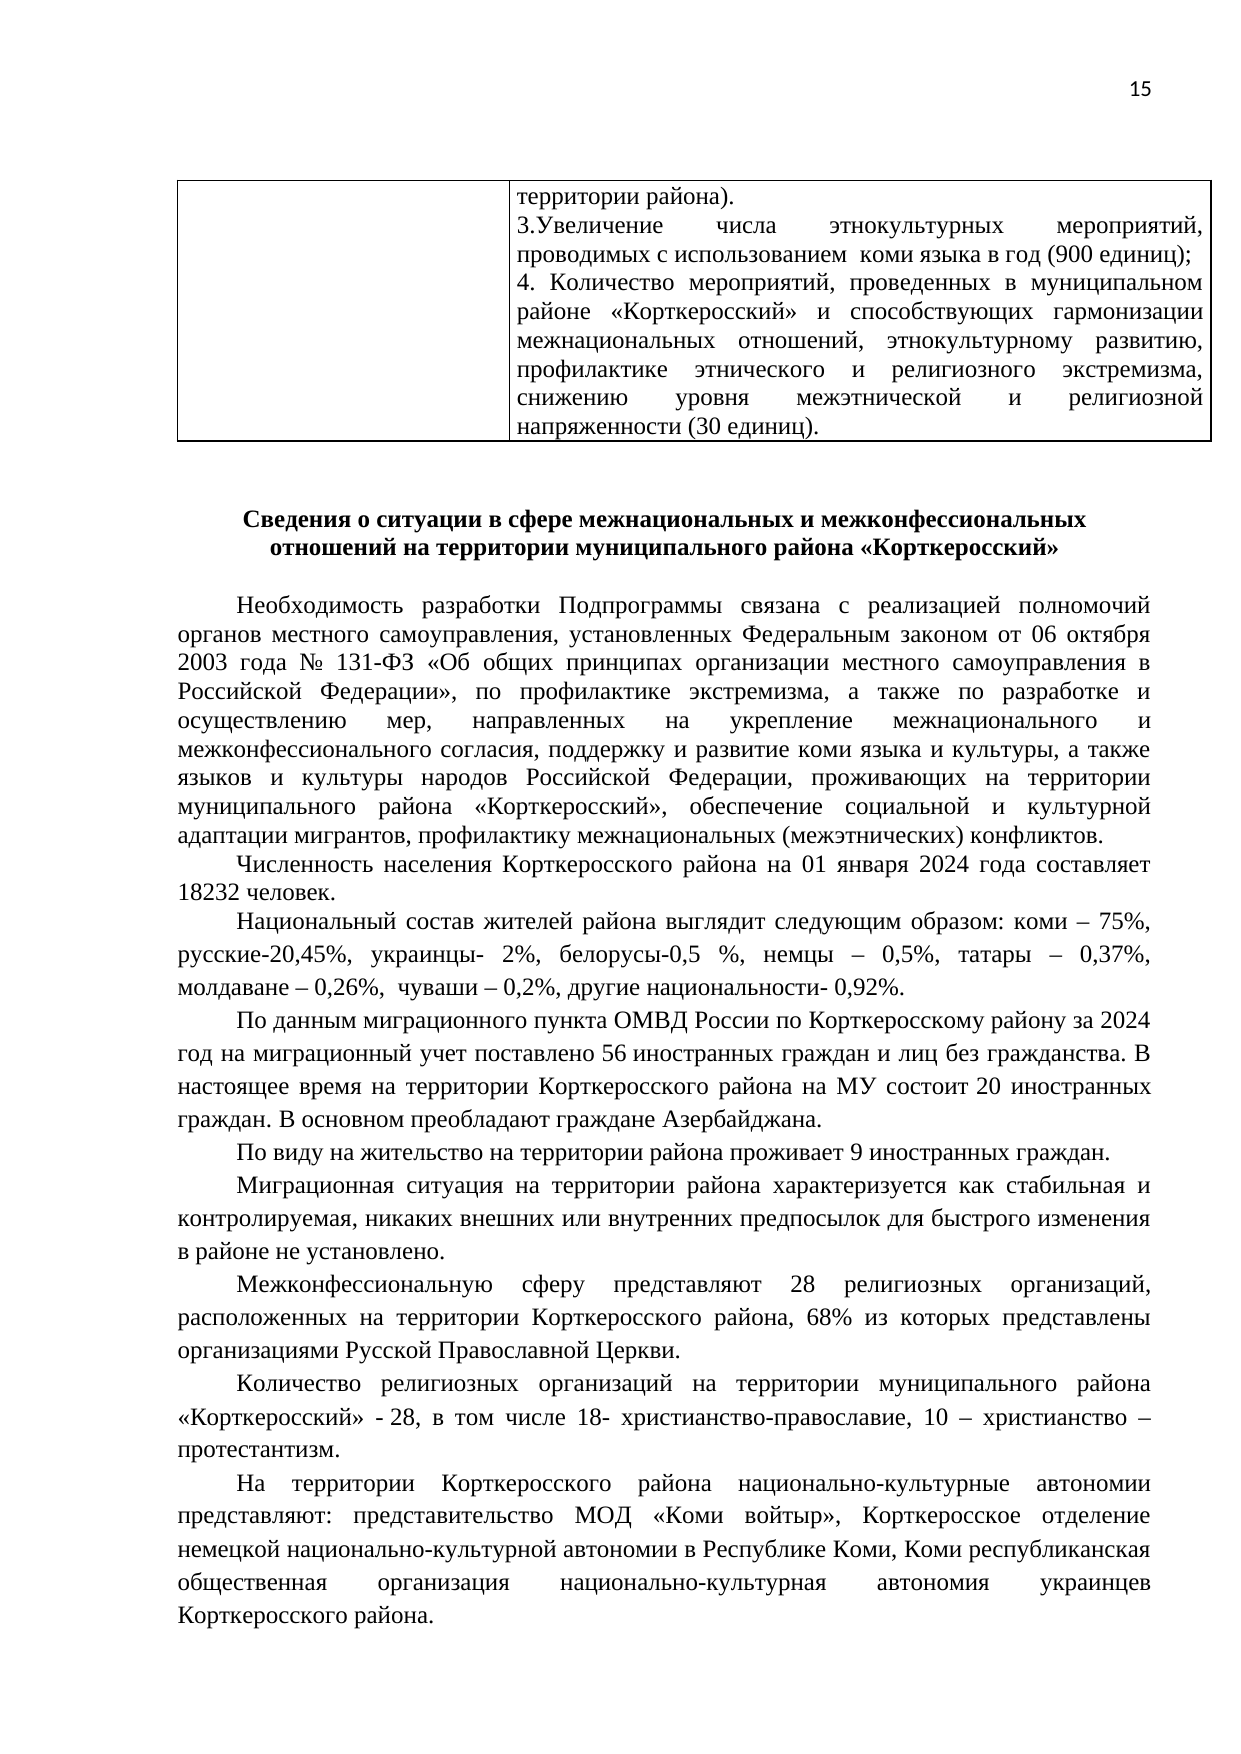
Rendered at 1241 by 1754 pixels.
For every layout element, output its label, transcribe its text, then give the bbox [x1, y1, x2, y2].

text Межконфессиональную сферу представляют 28 религиозных организаций, расположенных на территории Корткеросского района, 68% из которых представлены организациями Русской Православной Церкви. [177, 1269, 1152, 1364]
text На территории Корткеросского района национально-культурные автономии представляют: представительство МОД «Коми войтыр», Корткеросское отделение немецкой национально-культурной автономии в Республике Коми, Коми республиканская общественная организация национально-культурная автономия украинцев Корткеросского района. [177, 1468, 1152, 1628]
text По данным миграционного пункта ОМВД России по Корткеросскому району за 2024 год на миграционный учет поставлено 56 иностранных граждан и лиц без гражданства. В настоящее время на территории Корткеросского района на МУ состоит 20 иностранных граждан. В основном преобладают граждане Азербайджана. [177, 1005, 1152, 1133]
text Сведения о ситуации в сфере межнациональных и межконфессиональных [177, 504, 1152, 532]
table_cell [510, 181, 1210, 440]
text отношений на территории муниципального района «Корткеросский» [177, 532, 1152, 561]
text Количество религиозных организаций на территории муниципального района «Корткеросский» - 28, в том числе 18- христианство-православие, 10 – христианство – протестантизм. [177, 1368, 1152, 1463]
text Численность населения Корткеросского района на 01 января 2024 года составляет 18232 человек. [177, 849, 1152, 906]
text Миграционная ситуация на территории района характеризуется как стабильная и контролируемая, никаких внешних или внутренних предпосылок для быстрого изменения в районе не установлено. [177, 1170, 1152, 1265]
text Национальный состав жителей района выглядит следующим образом: коми – 75%, русские-20,45%, украинцы- 2%, белорусы-0,5 %, немцы – 0,5%, татары – 0,37%, молдаване – 0,26%, чуваши – 0,2%, другие национальности- 0,92%. [177, 906, 1152, 1001]
text Необходимость разработки Подпрограммы связана с реализацией полномочий органов местного самоуправления, установленных Федеральным законом от 06 октября 2003 года № 131-ФЗ «Об общих принципах организации местного самоуправления в Российской Федерации», по профилактике экстремизма, а также по разработке и осуществлению мер, направленных на укрепление межнационального и межконфессионального согласия, поддержку и развитие коми языка и культуры, а также языков и культуры народов Российской Федерации, проживающих на территории муниципального района «Корткеросский», обеспечение социальной и культурной адаптации мигрантов, профилактику межнациональных (межэтнических) конфликтов. [177, 590, 1152, 849]
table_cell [178, 181, 509, 440]
text По виду на жительство на территории района проживает 9 иностранных граждан. [177, 1137, 1152, 1166]
